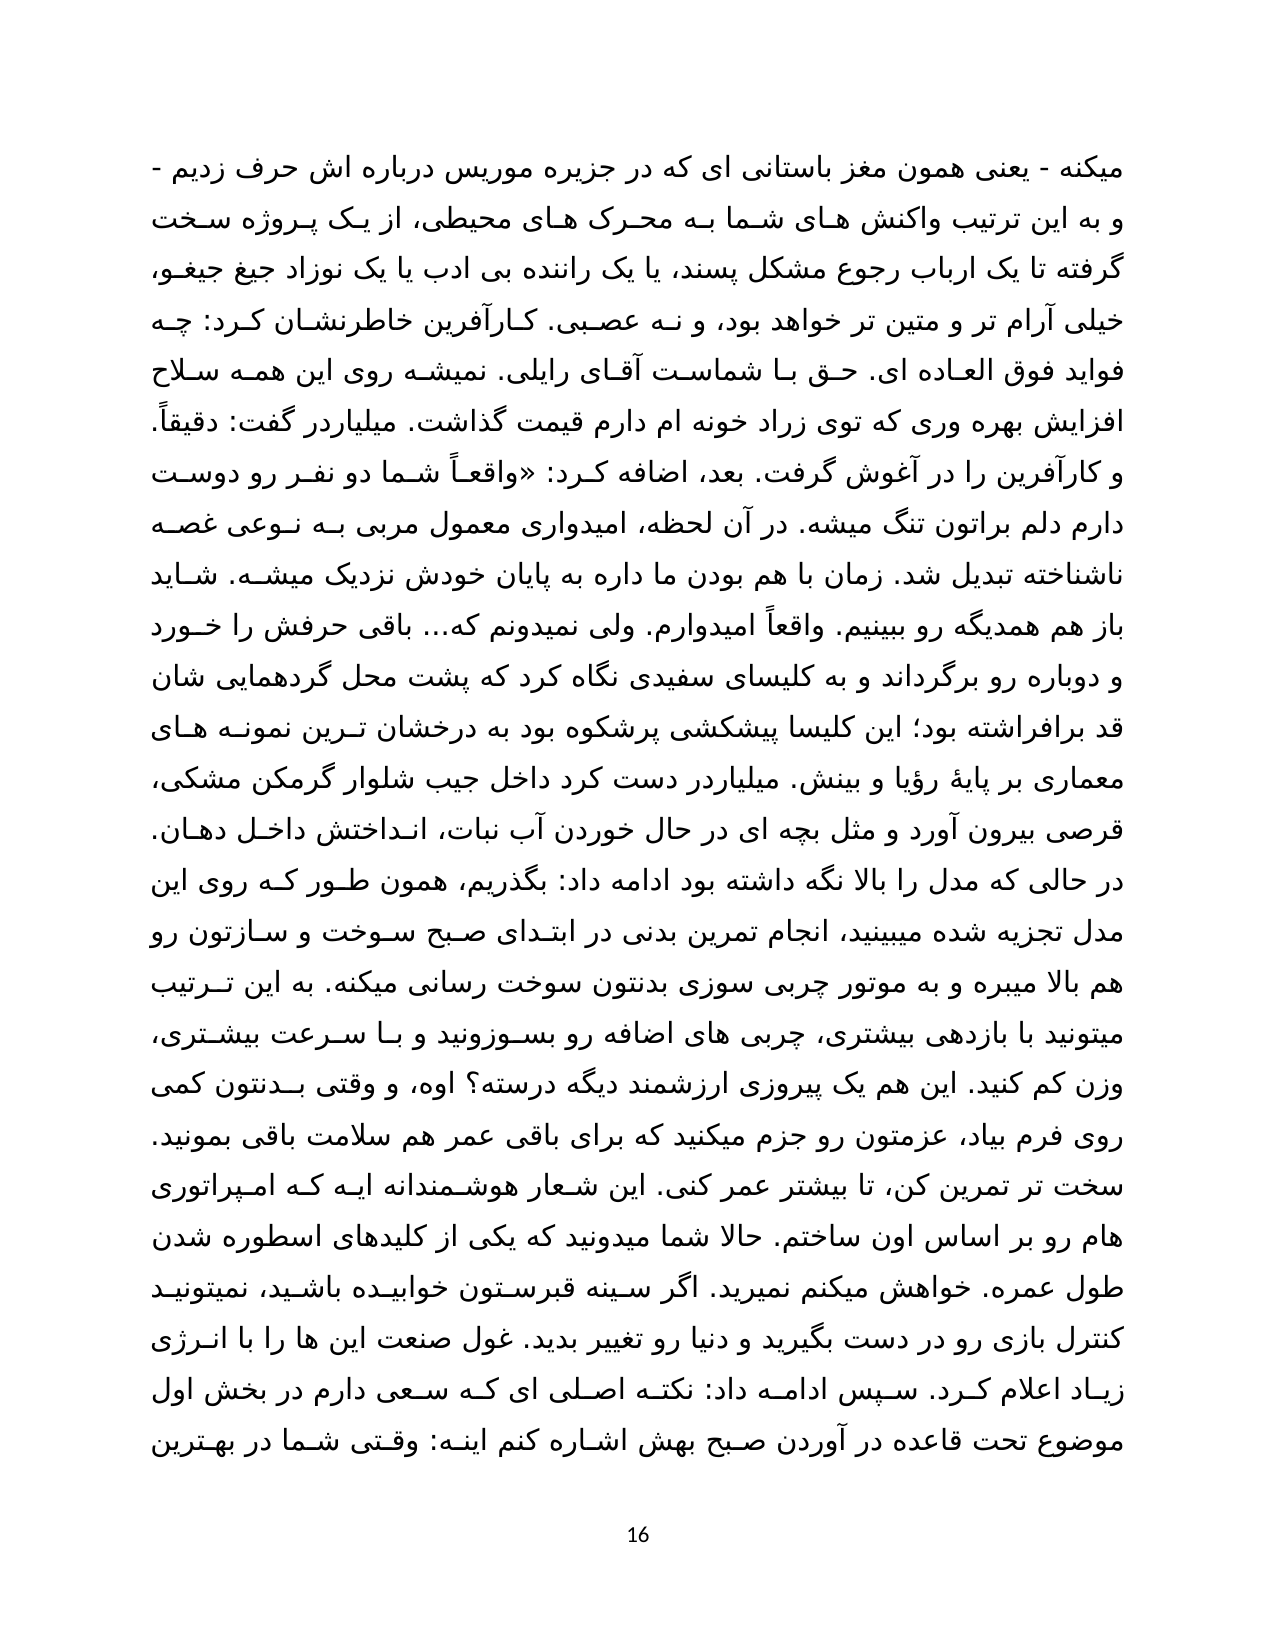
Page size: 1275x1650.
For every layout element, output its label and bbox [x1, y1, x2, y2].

text [150, 150, 1125, 1457]
